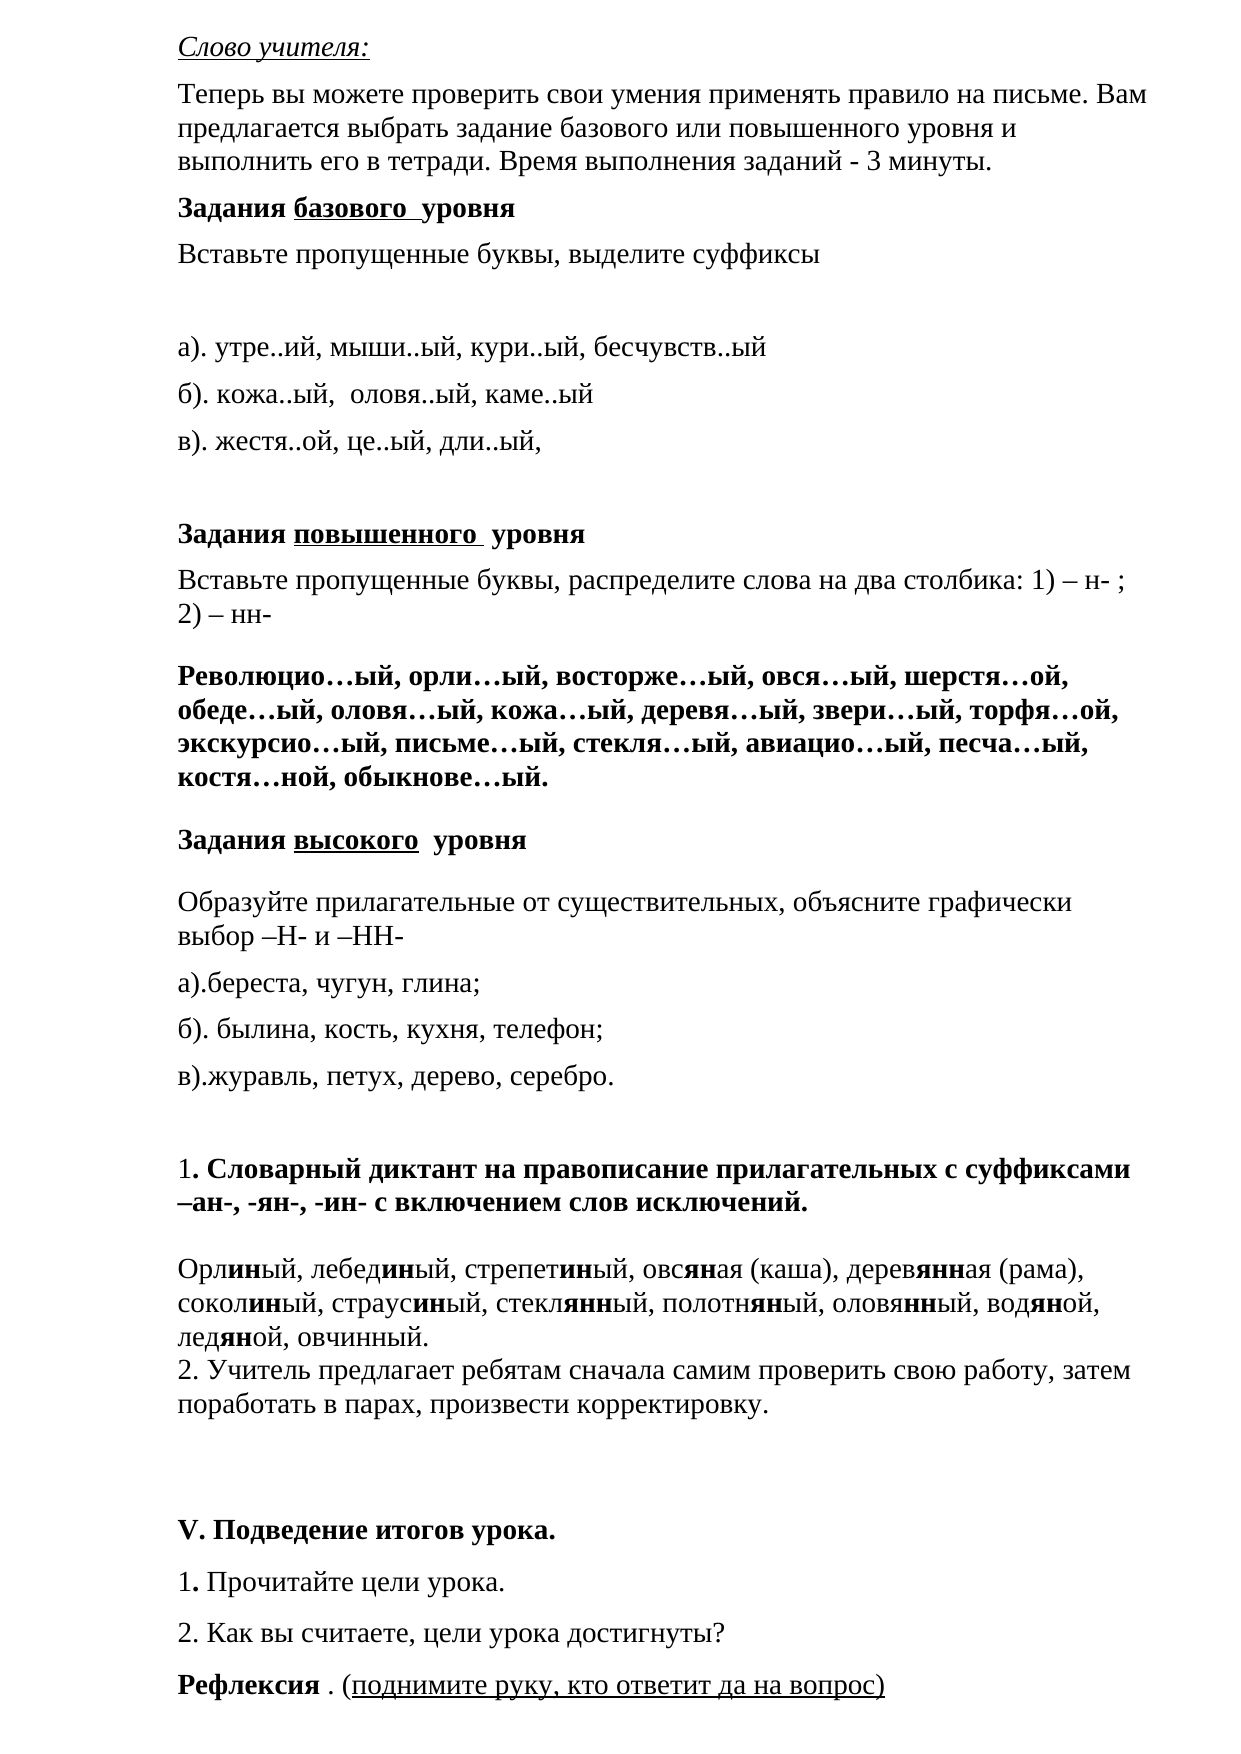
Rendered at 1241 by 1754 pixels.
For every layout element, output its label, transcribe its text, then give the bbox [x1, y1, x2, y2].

text Слово учителя: [177, 29, 1152, 63]
text в). жестя..ой, це..ый, дли..ый, [177, 423, 1152, 456]
text Задания высокого уровня [177, 822, 1152, 855]
text Вставьте пропущенные буквы, выделите суффиксы [177, 236, 1152, 270]
text Рефлексия . (поднимите руку, кто ответит да на вопрос) [177, 1667, 1152, 1701]
text а). утре..ий, мыши..ый, кури..ый, бесчувств..ый [177, 329, 1152, 363]
text Теперь вы можете проверить свои умения применять правило на письме. Вам предлагается выбрать задание базового или повышенного уровня и выполнить его в тетради. Время выполнения заданий - 3 минуты. [177, 76, 1152, 177]
text в).журавль, петух, дерево, серебро. [177, 1058, 1152, 1091]
text Вставьте пропущенные буквы, распределите слова на два столбика: 1) – н- ; 2) – нн- [177, 562, 1152, 629]
text Образуйте прилагательные от существительных, объясните графически выбор –Н- и –НН- [177, 884, 1152, 952]
text б). былина, кость, кухня, телефон; [177, 1011, 1152, 1045]
text соколиный, страусиный, стеклянный, полотняный, оловянный, водяной, ледяной, овчинный. [177, 1285, 1152, 1352]
text Орлиный, лебединый, стрепетиный, овсяная (каша), деревянная (рама), [177, 1252, 1152, 1285]
text 2. Учитель предлагает ребятам сначала самим проверить свою работу, затем поработать в парах, произвести корректировку. [177, 1352, 1152, 1419]
text V. Подведение итогов урока. [177, 1512, 1152, 1546]
text Революцио…ый, орли…ый, восторже…ый, овся…ый, шерстя…ой, обеде…ый, оловя…ый, кожа…ый, деревя…ый, звери…ый, торфя…ой, экскурсио…ый, письме…ый, стекля…ый, авиацио…ый, песча…ый, костя…ной, обыкнове…ый. [177, 658, 1152, 793]
text 2. Как вы считаете, цели урока достигнуты? [177, 1616, 1152, 1649]
text 1. Словарный диктант на правописание прилагательных с суффиксами –ан-, -ян-, -ин- с включением слов исключений. [177, 1151, 1152, 1218]
text Задания повышенного уровня [177, 516, 1152, 549]
text б). кожа..ый, оловя..ый, каме..ый [177, 376, 1152, 409]
text Задания базового уровня [177, 190, 1152, 223]
text а).береста, чугун, глина; [177, 965, 1152, 998]
text 1. Прочитайте цели урока. [177, 1564, 1152, 1597]
